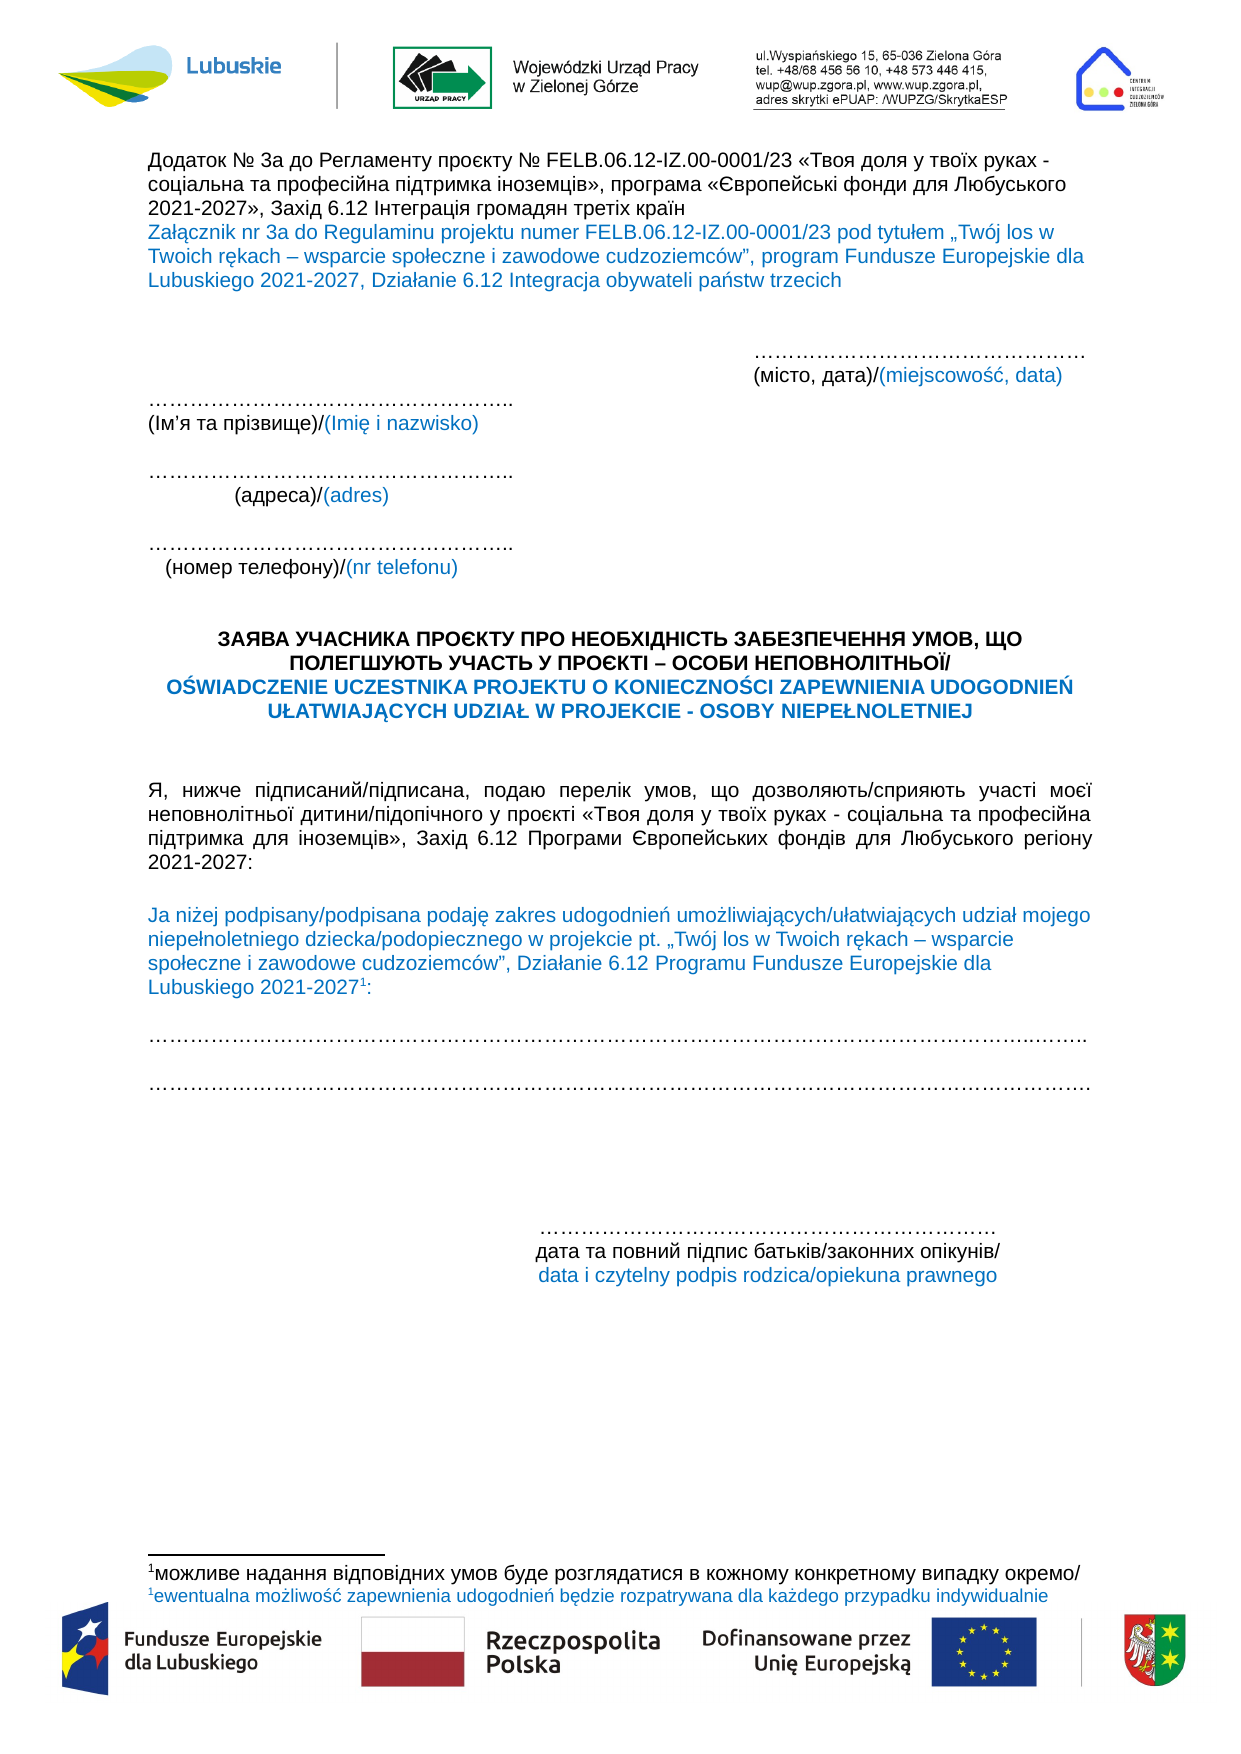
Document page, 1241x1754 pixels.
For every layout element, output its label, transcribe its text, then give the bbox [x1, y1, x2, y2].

text ………………………………………………………… [443, 1214, 1093, 1238]
text data i czytelny podpis rodzica/opiekuna prawnego [443, 1262, 1093, 1286]
text (адреса)/(adres) [148, 483, 1093, 507]
text ЗАЯВА УЧАСНИКА ПРОЄКТУ ПРО НЕОБХІДНІСТЬ ЗАБЕЗПЕЧЕННЯ УМОВ, ЩО ПОЛЕГШУЮТЬ УЧАСТЬ У ПРОЄКТІ – ОСОБИ НЕПОВНОЛІТНЬОЇ/ [148, 627, 1093, 675]
text дата та повний підпис батьків/законних опікунів/ [443, 1238, 1093, 1262]
text ………………………………………………………………………………………………………………..…….. [148, 1023, 1093, 1047]
text Я, нижче підписаний/підписана, подаю перелік умов, що дозволяють/сприяють участі моєї неповнолітньої дитини/підопічного у проєкті «Твоя доля у твоїх руках - соціальна та професійна підтримка для іноземців», Захід 6.12 Програми Європейських фондів для Любуського регіону 2021-2027: [148, 778, 1093, 874]
text Додаток № 3а до Регламенту проєкту № FELB.06.12-IZ.00-0001/23 «Твоя доля у твоїх руках - соціальна та професійна підтримка іноземців», програма «Європейські фонди для Любуського 2021-2027», Захід 6.12 Інтеграція громадян третіх країн [148, 148, 1093, 219]
text (номер телефону)/(nr telefonu) [148, 555, 1093, 579]
picture [51, 14, 1190, 146]
text (Ім’я та прізвище)/(Imię i nazwisko) [148, 411, 1093, 435]
picture [44, 1602, 1217, 1703]
text …………………………………………….. [148, 387, 1093, 411]
text …………………………………………….. [148, 459, 1093, 483]
text (місто, дата)/(miejscowość, data) [148, 363, 1093, 387]
text ………………………………………………………………………………………………………………………. [148, 1071, 1093, 1095]
text ………………………………………… [148, 339, 1093, 363]
text Ja niżej podpisany/podpisana podaję zakres udogodnień umożliwiających/ułatwiających udział mojego niepełnoletniego dziecka/podopiecznego w projekcie pt. „Twój los w Twoich rękach – wsparcie społeczne i zawodowe cudzoziemców”, Działanie 6.12 Programu Fundusze Europejskie dla Lubuskiego 2021-2027: [148, 903, 1093, 999]
text Załącznik nr 3a do Regulaminu projektu numer FELB.06.12-IZ.00-0001/23 pod tytułem „Twój los w Twoich rękach – wsparcie społeczne i zawodowe cudzoziemców”, program Fundusze Europejskie dla Lubuskiego 2021-2027, Działanie 6.12 Integracja obywateli państw trzecich [148, 219, 1093, 291]
text OŚWIADCZENIE UCZESTNIKA PROJEKTU O KONIECZNOŚCI ZAPEWNIENIA UDOGODNIEŃ UŁATWIAJĄCYCH UDZIAŁ W PROJEKCIE - OSOBY NIEPEŁNOLETNIEJ [148, 675, 1093, 723]
text …………………………………………….. [148, 531, 1093, 555]
